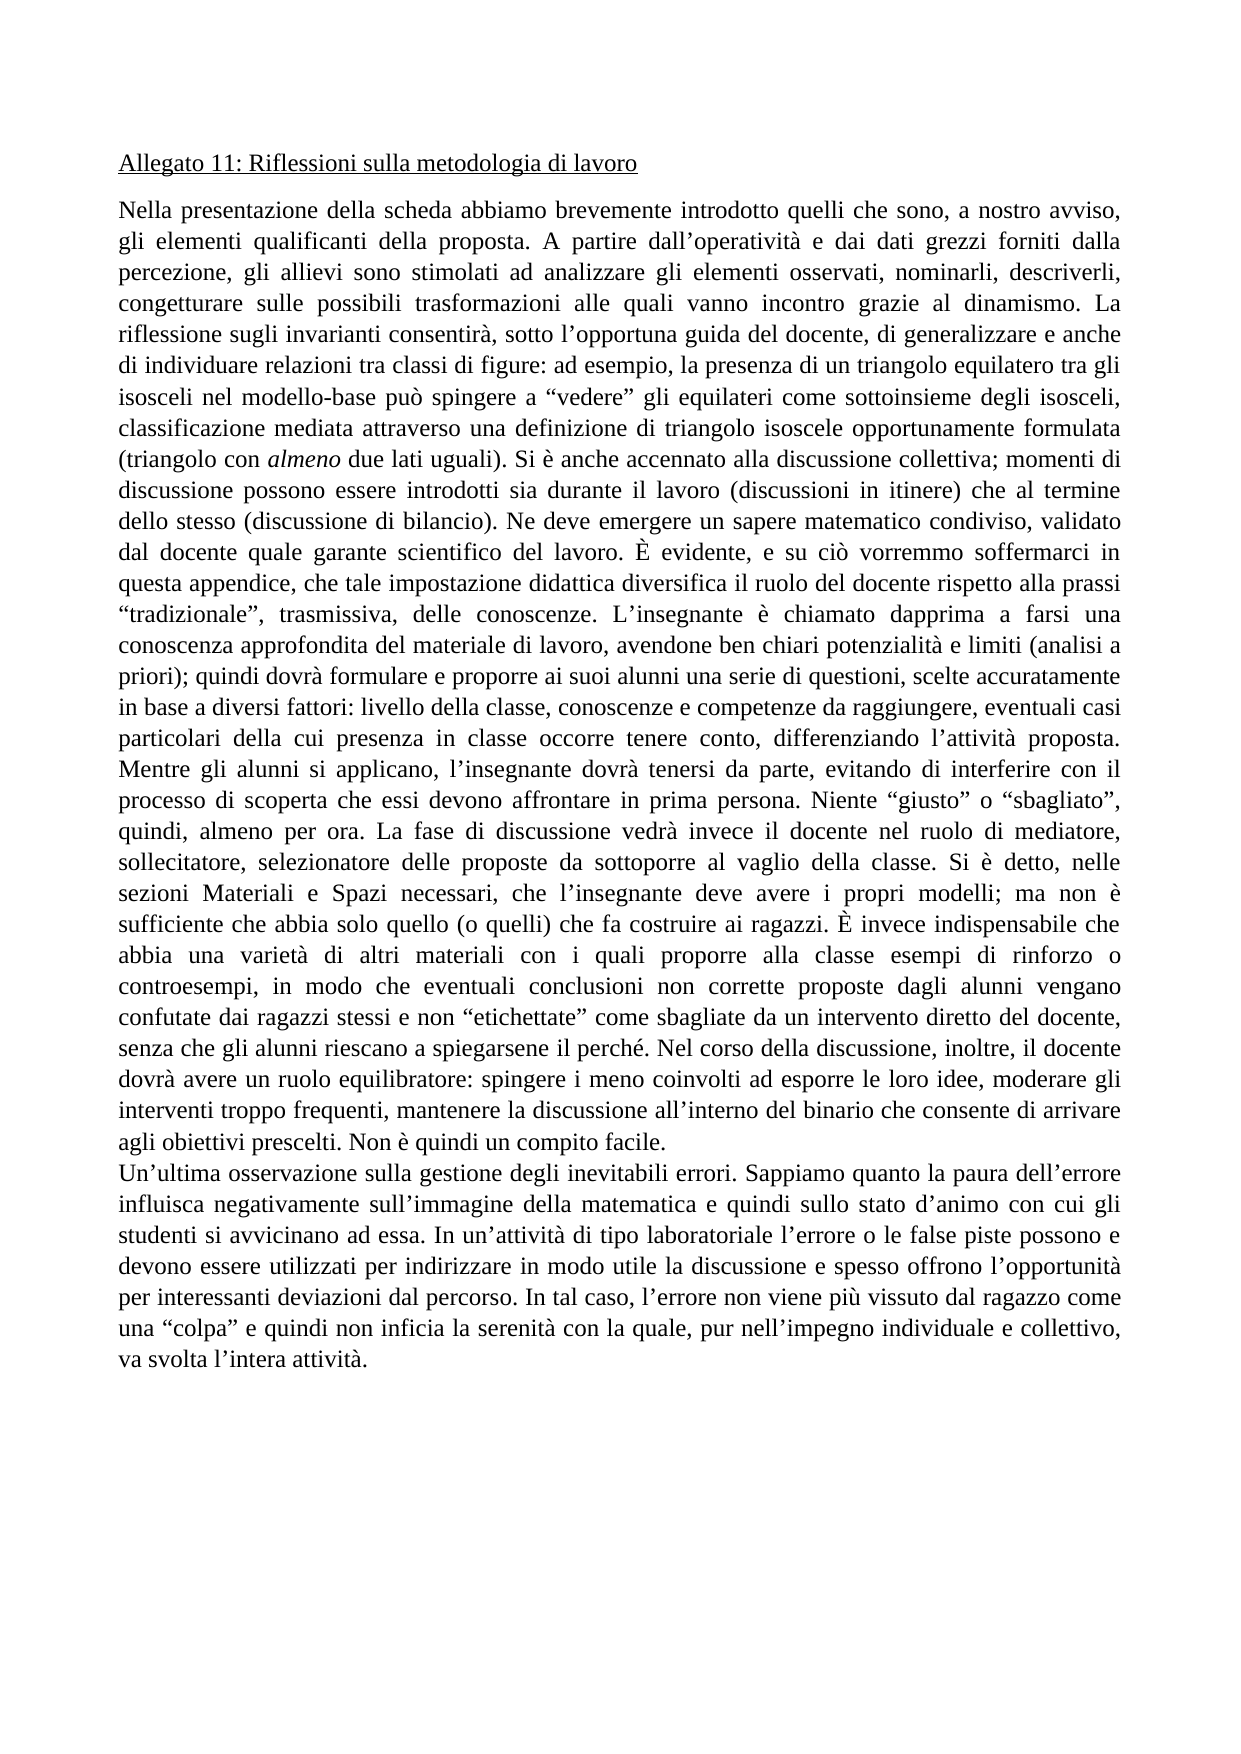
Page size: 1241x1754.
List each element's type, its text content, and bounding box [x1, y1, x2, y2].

text Allegato 11: Riflessioni sulla metodologia di lavoro [118, 148, 1122, 176]
text Un’ultima osservazione sulla gestione degli inevitabili errori. Sappiamo quanto la paura dell’errore influisca negativamente sull’immagine della matematica e quindi sullo stato d’animo con cui gli studenti si avvicinano ad essa. In un’attività di tipo laboratoriale l’errore o le false piste possono e devono essere utilizzati per indirizzare in modo utile la discussione e spesso offrono l’opportunità per interessanti deviazioni dal percorso. In tal caso, l’errore non viene più vissuto dal ragazzo come una “colpa” e quindi non inficia la serenità con la quale, pur nell’impegno individuale e collettivo, va svolta l’intera attività. [118, 1158, 1122, 1373]
text Nella presentazione della scheda abbiamo brevemente introdotto quelli che sono, a nostro avviso, gli elementi qualificanti della proposta. A partire dall’operatività e dai dati grezzi forniti dalla percezione, gli allievi sono stimolati ad analizzare gli elementi osservati, nominarli, descriverli, congetturare sulle possibili trasformazioni alle quali vanno incontro grazie al dinamismo. La riflessione sugli invarianti consentirà, sotto l’opportuna guida del docente, di generalizzare e anche di individuare relazioni tra classi di figure: ad esempio, la presenza di un triangolo equilatero tra gli isosceli nel modello-base può spingere a “vedere” gli equilateri come sottoinsieme degli isosceli, classificazione mediata attraverso una definizione di triangolo isoscele opportunamente formulata (triangolo con almeno due lati uguali). Si è anche accennato alla discussione collettiva; momenti di discussione possono essere introdotti sia durante il lavoro (discussioni in itinere) che al termine dello stesso (discussione di bilancio). Ne deve emergere un sapere matematico condiviso, validato dal docente quale garante scientifico del lavoro. È evidente, e su ciò vorremmo soffermarci in questa appendice, che tale impostazione didattica diversifica il ruolo del docente rispetto alla prassi “tradizionale”, trasmissiva, delle conoscenze. L’insegnante è chiamato dapprima a farsi una conoscenza approfondita del materiale di lavoro, avendone ben chiari potenzialità e limiti (analisi a priori); quindi dovrà formulare e proporre ai suoi alunni una serie di questioni, scelte accuratamente in base a diversi fattori: livello della classe, conoscenze e competenze da raggiungere, eventuali casi particolari della cui presenza in classe occorre tenere conto, differenziando l’attività proposta. Mentre gli alunni si applicano, l’insegnante dovrà tenersi da parte, evitando di interferire con il processo di scoperta che essi devono affrontare in prima persona. Niente “giusto” o “sbagliato”, quindi, almeno per ora. La fase di discussione vedrà invece il docente nel ruolo di mediatore, sollecitatore, selezionatore delle proposte da sottoporre al vaglio della classe. Si è detto, nelle sezioni Materiali e Spazi necessari, che l’insegnante deve avere i propri modelli; ma non è sufficiente che abbia solo quello (o quelli) che fa costruire ai ragazzi. È invece indispensabile che abbia una varietà di altri materiali con i quali proporre alla classe esempi di rinforzo o controesempi, in modo che eventuali conclusioni non corrette proposte dagli alunni vengano confutate dai ragazzi stessi e non “etichettate” come sbagliate da un intervento diretto del docente, senza che gli alunni riescano a spiegarsene il perché. Nel corso della discussione, inoltre, il docente dovrà avere un ruolo equilibratore: spingere i meno coinvolti ad esporre le loro idee, moderare gli interventi troppo frequenti, mantenere la discussione all’interno del binario che consente di arrivare agli obiettivi prescelti. Non è quindi un compito facile. [118, 195, 1122, 1155]
